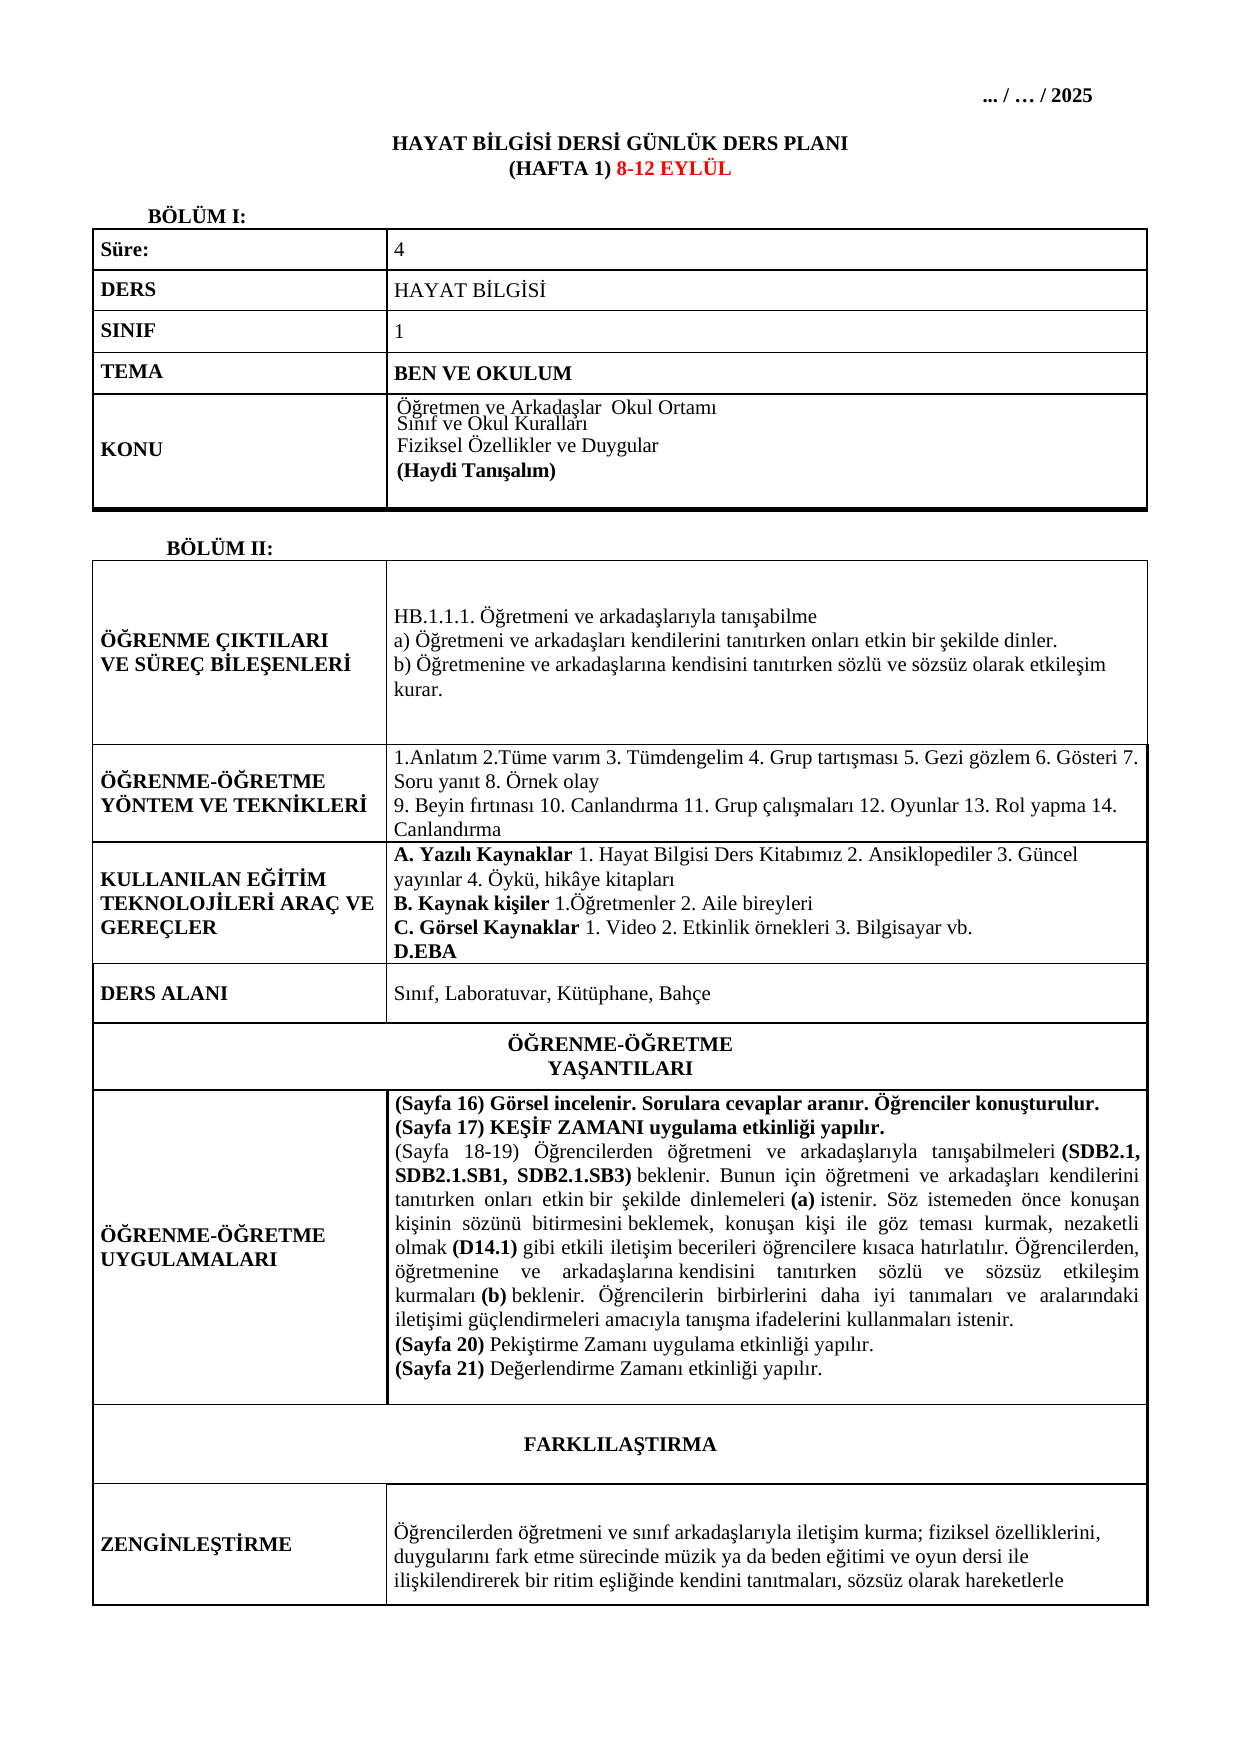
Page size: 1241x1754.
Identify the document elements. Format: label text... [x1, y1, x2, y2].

table_cell BEN VE OKULUM [388, 353, 1146, 393]
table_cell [387, 1485, 1146, 1604]
table_cell HAYAT BİLGİSİ [388, 271, 1146, 310]
table_cell Sınıf, Laboratuvar, Kütüphane, Bahçe [387, 964, 1146, 1022]
table_cell A. Yazılı Kaynaklar 1. Hayat Bilgisi Ders Kitabımız 2. Ansiklopediler 3. Güncel yayınlar 4. Öykü, hikâye kitapları B. Kaynak kişiler 1.Öğretmenler 2. Aile bireyleri C. Görsel Kaynaklar 1. Video 2. Etkinlik örnekleri 3. Bilgisayar vb. D.EBA [387, 843, 1146, 963]
table_cell ÖĞRENME-ÖĞRETME UYGULAMALARI [94, 1091, 386, 1404]
table_cell SINIF [94, 311, 386, 352]
table_cell ZENGİNLEŞTİRME [94, 1484, 386, 1604]
text HAYAT BİLGİSİ DERSİ GÜNLÜK DERS PLANI [148, 131, 1093, 155]
table_cell FARKLILAŞTIRMA [94, 1405, 1146, 1482]
text (HAFTA 1) 8-12 EYLÜL [148, 155, 1093, 179]
table_cell KONU [94, 395, 386, 507]
table_cell 1.Anlatım 2.Tüme varım 3. Tümdengelim 4. Grup tartışması 5. Gezi gözlem 6. Gösteri 7. Soru yanıt 8. Örnek olay 9. Beyin fırtınası 10. Canlandırma 11. Grup çalışmaları 12. Oyunlar 13. Rol yapma 14. Canlandırma [387, 745, 1146, 841]
table_header Süre: [94, 230, 386, 269]
table_header ÖĞRENME ÇIKTILARI VE SÜREÇ BİLEŞENLERİ [93, 561, 386, 744]
table_header HB.1.1.1. Öğretmeni ve arkadaşlarıyla tanışabilme a) Öğretmeni ve arkadaşları kendilerini tanıtırken onları etkin bir şekilde dinler. b) Öğretmenine ve arkadaşlarına kendisini tanıtırken sözlü ve sözsüz olarak etkileşim kurar. [387, 561, 1147, 744]
table_cell 1 [388, 311, 1146, 352]
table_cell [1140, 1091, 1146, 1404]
table_cell Öğretmen ve Arkadaşlar Okul Ortamı Sınıf ve Okul Kuralları Fiziksel Özellikler ve Duygular (Haydi Tanışalım) [388, 395, 1146, 507]
table_cell DERS [94, 271, 386, 310]
table_cell ÖĞRENME-ÖĞRETME YAŞANTILARI [94, 1024, 1146, 1089]
table_cell ÖĞRENME-ÖĞRETME YÖNTEM VE TEKNİKLERİ [93, 745, 386, 841]
text BÖLÜM I: [148, 203, 1093, 228]
table_cell KULLANILAN EĞİTİM TEKNOLOJİLERİ ARAÇ VE GEREÇLER [93, 843, 386, 963]
table_header 4 [388, 230, 1146, 269]
table_cell TEMA [94, 353, 386, 393]
text ... / … / 2025 [148, 83, 1093, 107]
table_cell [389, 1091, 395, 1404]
table_cell DERS ALANI [94, 964, 386, 1022]
text BÖLÜM II: [148, 536, 1093, 560]
